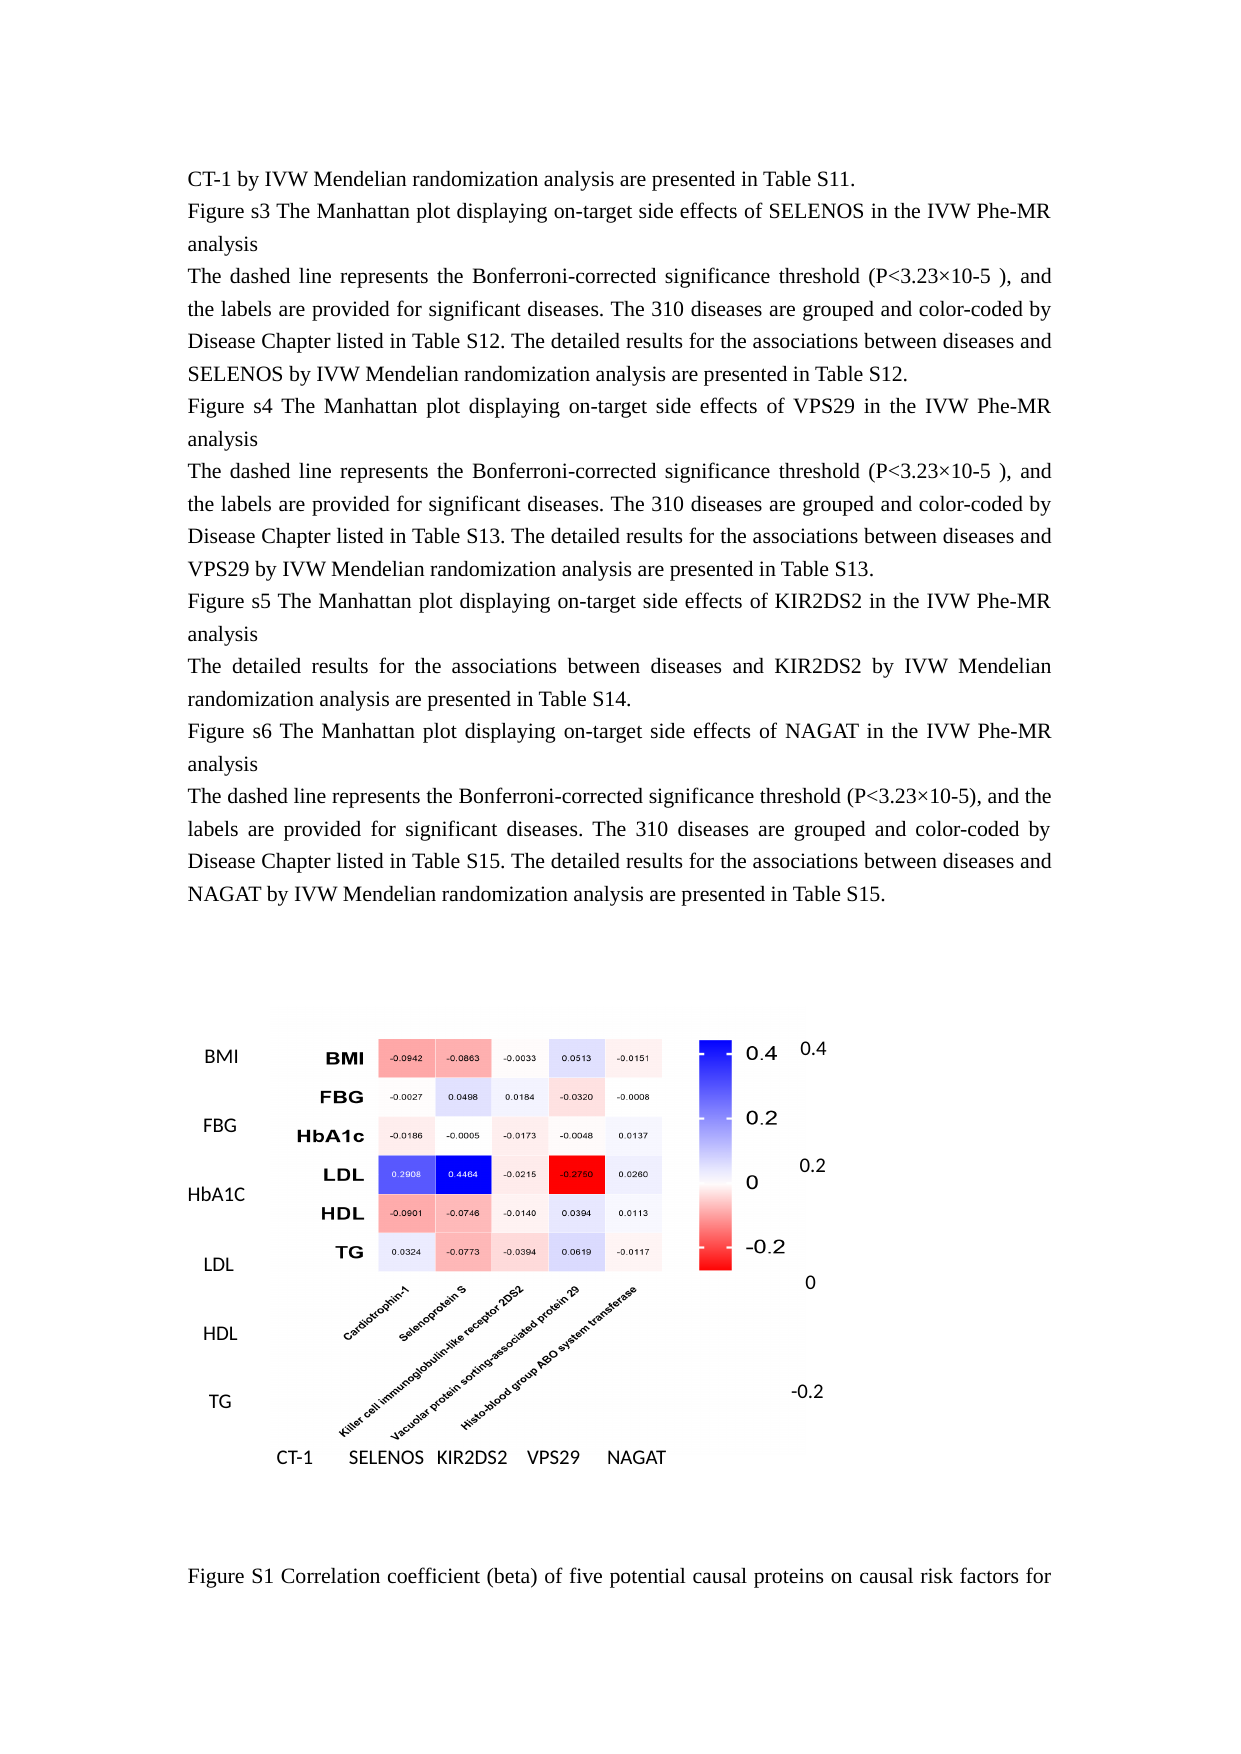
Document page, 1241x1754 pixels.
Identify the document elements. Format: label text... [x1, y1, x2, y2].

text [187, 1559, 1053, 1592]
text Figure s6 The Manhattan plot displaying on-target side effects of NAGAT in the IVW Phe-MR analysis [187, 714, 1053, 779]
text The dashed line represents the Bonferroni-corrected significance threshold (P<3.23×10-5), and the labels are provided for significant diseases. The 310 diseases are grouped and color-coded by Disease Chapter listed in Table S15. The detailed results for the associations between diseases and NAGAT by IVW Mendelian randomization analysis are presented in Table S15. [187, 779, 1053, 909]
text The dashed line represents the Bonferroni-corrected significance threshold (P<3.23×10-5 ), and the labels are provided for significant diseases. The 310 diseases are grouped and color-coded by Disease Chapter listed in Table S12. The detailed results for the associations between diseases and SELENOS by IVW Mendelian randomization analysis are presented in Table S12. [187, 259, 1053, 389]
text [187, 162, 1053, 194]
picture [799, 1386, 805, 1397]
picture [802, 1043, 806, 1054]
picture [270, 1006, 806, 1455]
picture [801, 1160, 806, 1171]
text Figure s3 The Manhattan plot displaying on-target side effects of SELENOS in the IVW Phe-MR analysis [187, 194, 1053, 259]
text The detailed results for the associations between diseases and KIR2DS2 by IVW Mendelian randomization analysis are presented in Table S14. [187, 649, 1053, 714]
text The dashed line represents the Bonferroni-corrected significance threshold (P<3.23×10-5 ), and the labels are provided for significant diseases. The 310 diseases are grouped and color-coded by Disease Chapter listed in Table S13. The detailed results for the associations between diseases and VPS29 by IVW Mendelian randomization analysis are presented in Table S13. [187, 454, 1053, 584]
text Figure s4 The Manhattan plot displaying on-target side effects of VPS29 in the IVW Phe-MR analysis [187, 389, 1053, 454]
text Figure s5 The Manhattan plot displaying on-target side effects of KIR2DS2 in the IVW Phe-MR analysis [187, 584, 1053, 649]
